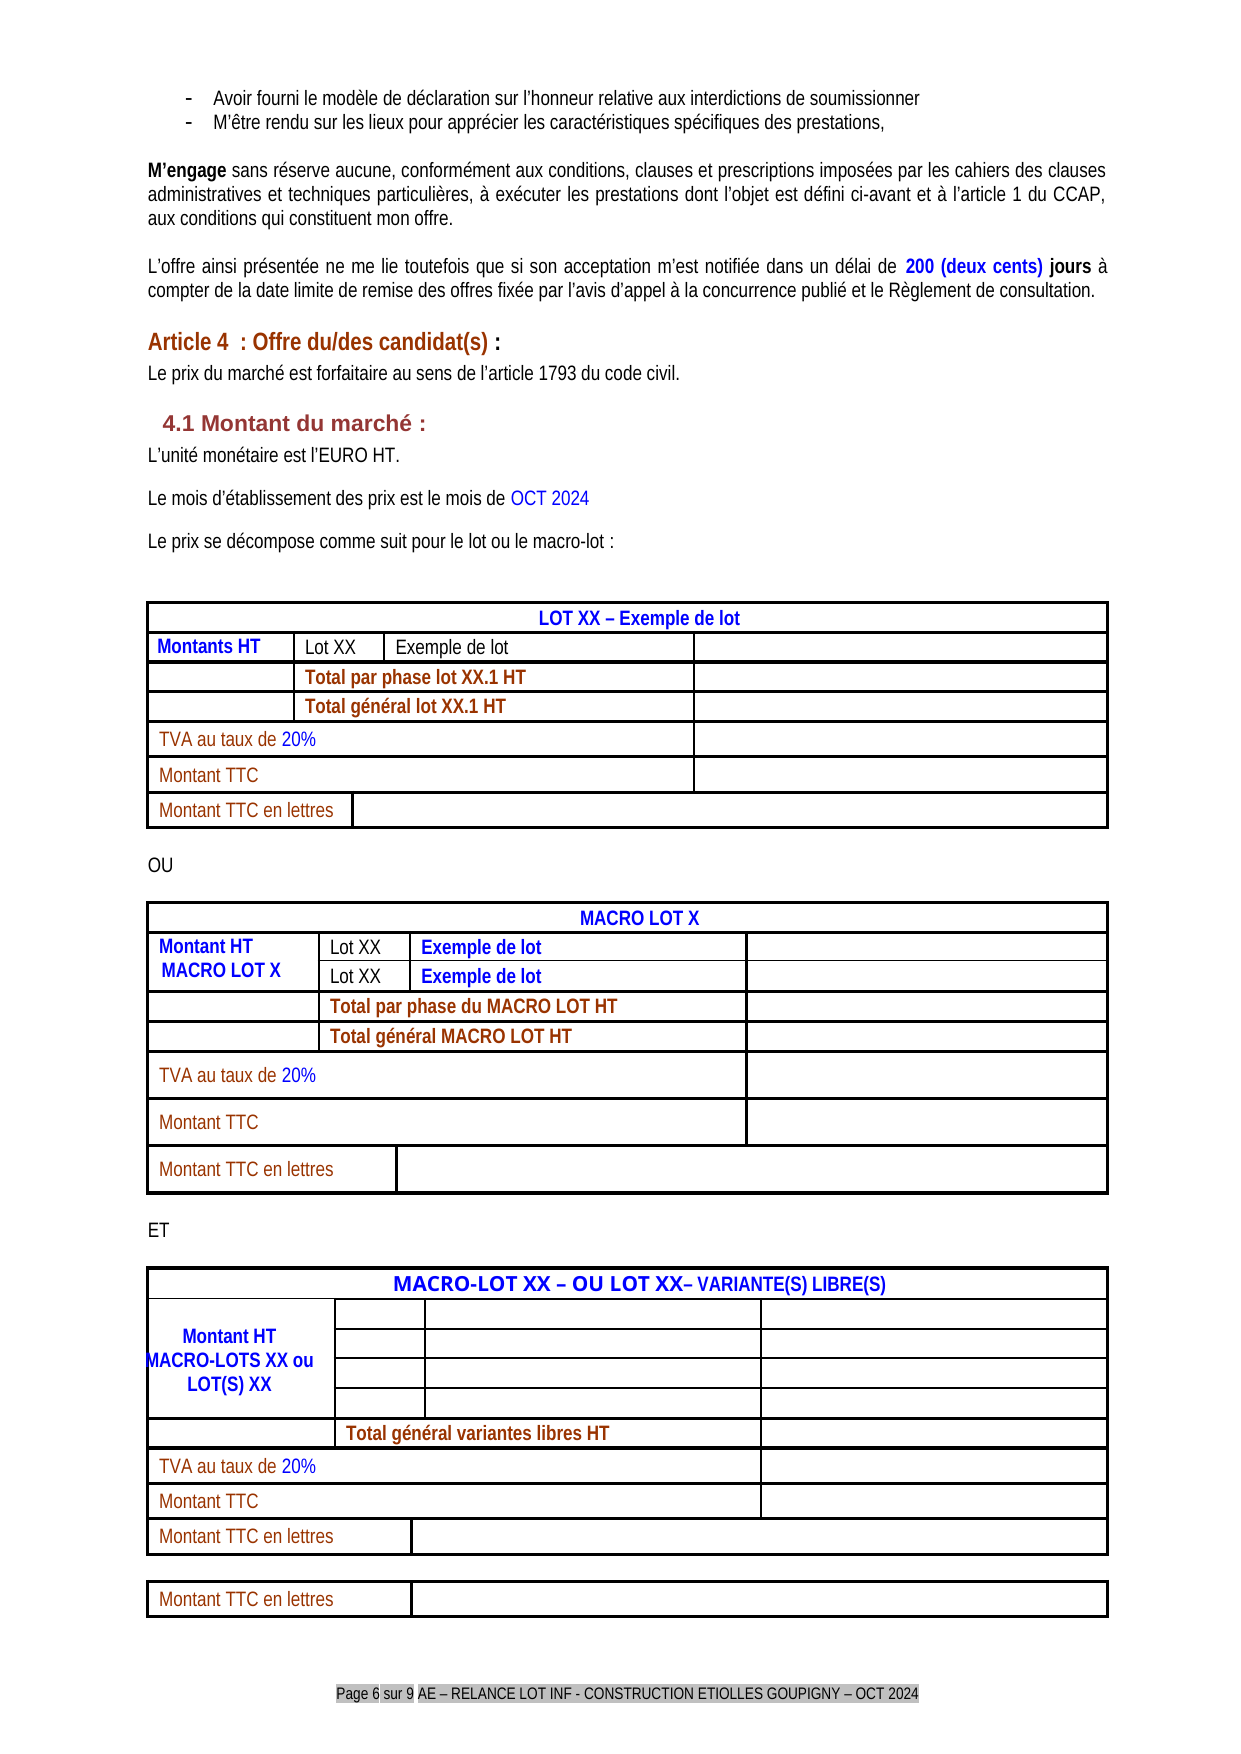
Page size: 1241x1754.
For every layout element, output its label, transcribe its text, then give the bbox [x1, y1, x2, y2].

table_cell [748, 961, 1106, 990]
table_cell [748, 1023, 1106, 1049]
table_cell Montant TTC en lettres [149, 1147, 395, 1191]
table_header MACRO-LOT XX – OU LOT XX– VARIANTE(S) LIBRE(S) [149, 1270, 1106, 1298]
table_cell [426, 1300, 760, 1328]
table_cell [336, 1330, 424, 1357]
table_cell [354, 794, 1106, 826]
table_cell [695, 634, 1106, 660]
table_cell Montant HT MACRO LOT X [149, 934, 318, 990]
table_cell Exemple de lot [385, 634, 693, 660]
table_cell [149, 1023, 318, 1049]
table_header LOT XX – Exemple de lot [149, 604, 1106, 631]
table_cell [695, 664, 1106, 690]
table_cell Lot XX [320, 961, 409, 990]
table_cell [149, 693, 293, 720]
table_cell Lot XX [295, 634, 383, 660]
table_cell [695, 758, 1106, 791]
table_cell Montant TTC en lettres [149, 1520, 410, 1553]
table_cell [426, 1359, 760, 1387]
table_cell Total par phase lot XX.1 HT [295, 664, 693, 690]
list M’être rendu sur les lieux pour apprécier les caractéristiques spécifiques des prestations, [185, 110, 1107, 134]
table_cell [762, 1389, 1106, 1417]
table_cell [762, 1359, 1106, 1387]
table_cell [762, 1450, 1106, 1482]
text OU [148, 853, 1107, 877]
table_cell Total général variantes libres HT [336, 1420, 760, 1446]
table_cell [426, 1330, 760, 1357]
table_cell TVA au taux de 20% [149, 1053, 745, 1097]
table_cell [336, 1300, 424, 1328]
table_cell [748, 1100, 1106, 1144]
text M’engage sans réserve aucune, conformément aux conditions, clauses et prescriptions imposées par les cahiers des clauses administratives et techniques particulières, à exécuter les prestations dont l’objet est défini ci-avant et à l’article 1 du CCAP, aux conditions qui constituent mon offre. [148, 158, 1107, 229]
table_header [413, 1583, 1106, 1615]
table_cell Total par phase du MACRO LOT HT [320, 993, 745, 1020]
table_cell Lot XX [320, 934, 409, 960]
table_cell Total général MACRO LOT HT [320, 1023, 745, 1049]
table_cell [426, 1389, 760, 1417]
table_cell Montant TTC [149, 758, 693, 791]
subtitle Montant du marché : [162, 410, 1107, 437]
table_cell Montants HT [149, 634, 293, 660]
text Le mois d’établissement des prix est le mois de OCT 2024 [148, 486, 1107, 510]
text Le prix du marché est forfaitaire au sens de l’article 1793 du code civil. [148, 361, 1107, 385]
table_header MACRO LOT X [149, 904, 1106, 931]
table_cell [149, 993, 318, 1020]
table_header Montant TTC en lettres [149, 1583, 410, 1615]
table_cell [748, 993, 1106, 1020]
list Avoir fourni le modèle de déclaration sur l’honneur relative aux interdictions de soumissionner [185, 86, 1107, 110]
table_cell [748, 1053, 1106, 1097]
table_cell [149, 1420, 334, 1446]
subtitle : Offre du/des candidat(s) : [148, 326, 1107, 355]
text Le prix se décompose comme suit pour le lot ou le macro-lot : [148, 529, 1107, 553]
table_cell Montant HT MACRO-LOTS XX ou LOT(S) XX [149, 1299, 334, 1417]
table_cell Montant TTC [149, 1100, 745, 1144]
table_cell Exemple de lot [411, 961, 745, 990]
table_cell [762, 1300, 1106, 1328]
table_cell Total général lot XX.1 HT [295, 693, 693, 720]
text L’unité monétaire est l’EURO HT. [148, 443, 1107, 467]
table_cell [695, 723, 1106, 755]
table_cell [695, 693, 1106, 720]
table_cell [398, 1147, 1106, 1191]
table_cell [762, 1485, 1106, 1517]
table_cell Montant TTC [149, 1485, 760, 1517]
table_cell TVA au taux de 20% [149, 1450, 760, 1482]
table_cell [413, 1520, 1106, 1553]
table_cell [748, 934, 1106, 960]
table_cell [336, 1389, 424, 1417]
table_cell Montant TTC en lettres [149, 794, 351, 826]
table_cell [762, 1330, 1106, 1357]
table_cell [336, 1359, 424, 1387]
text L’offre ainsi présentée ne me lie toutefois que si son acceptation m’est notifiée dans un délai de 200 (deux cents) jours à compter de la date limite de remise des offres fixée par l’avis d’appel à la concurrence publié et le Règlement de consultation. [148, 253, 1107, 301]
table_cell TVA au taux de 20% [149, 723, 693, 755]
table_cell [149, 664, 293, 690]
table_cell Exemple de lot [411, 934, 745, 960]
text ET [148, 1218, 1107, 1242]
table_cell [762, 1420, 1106, 1446]
